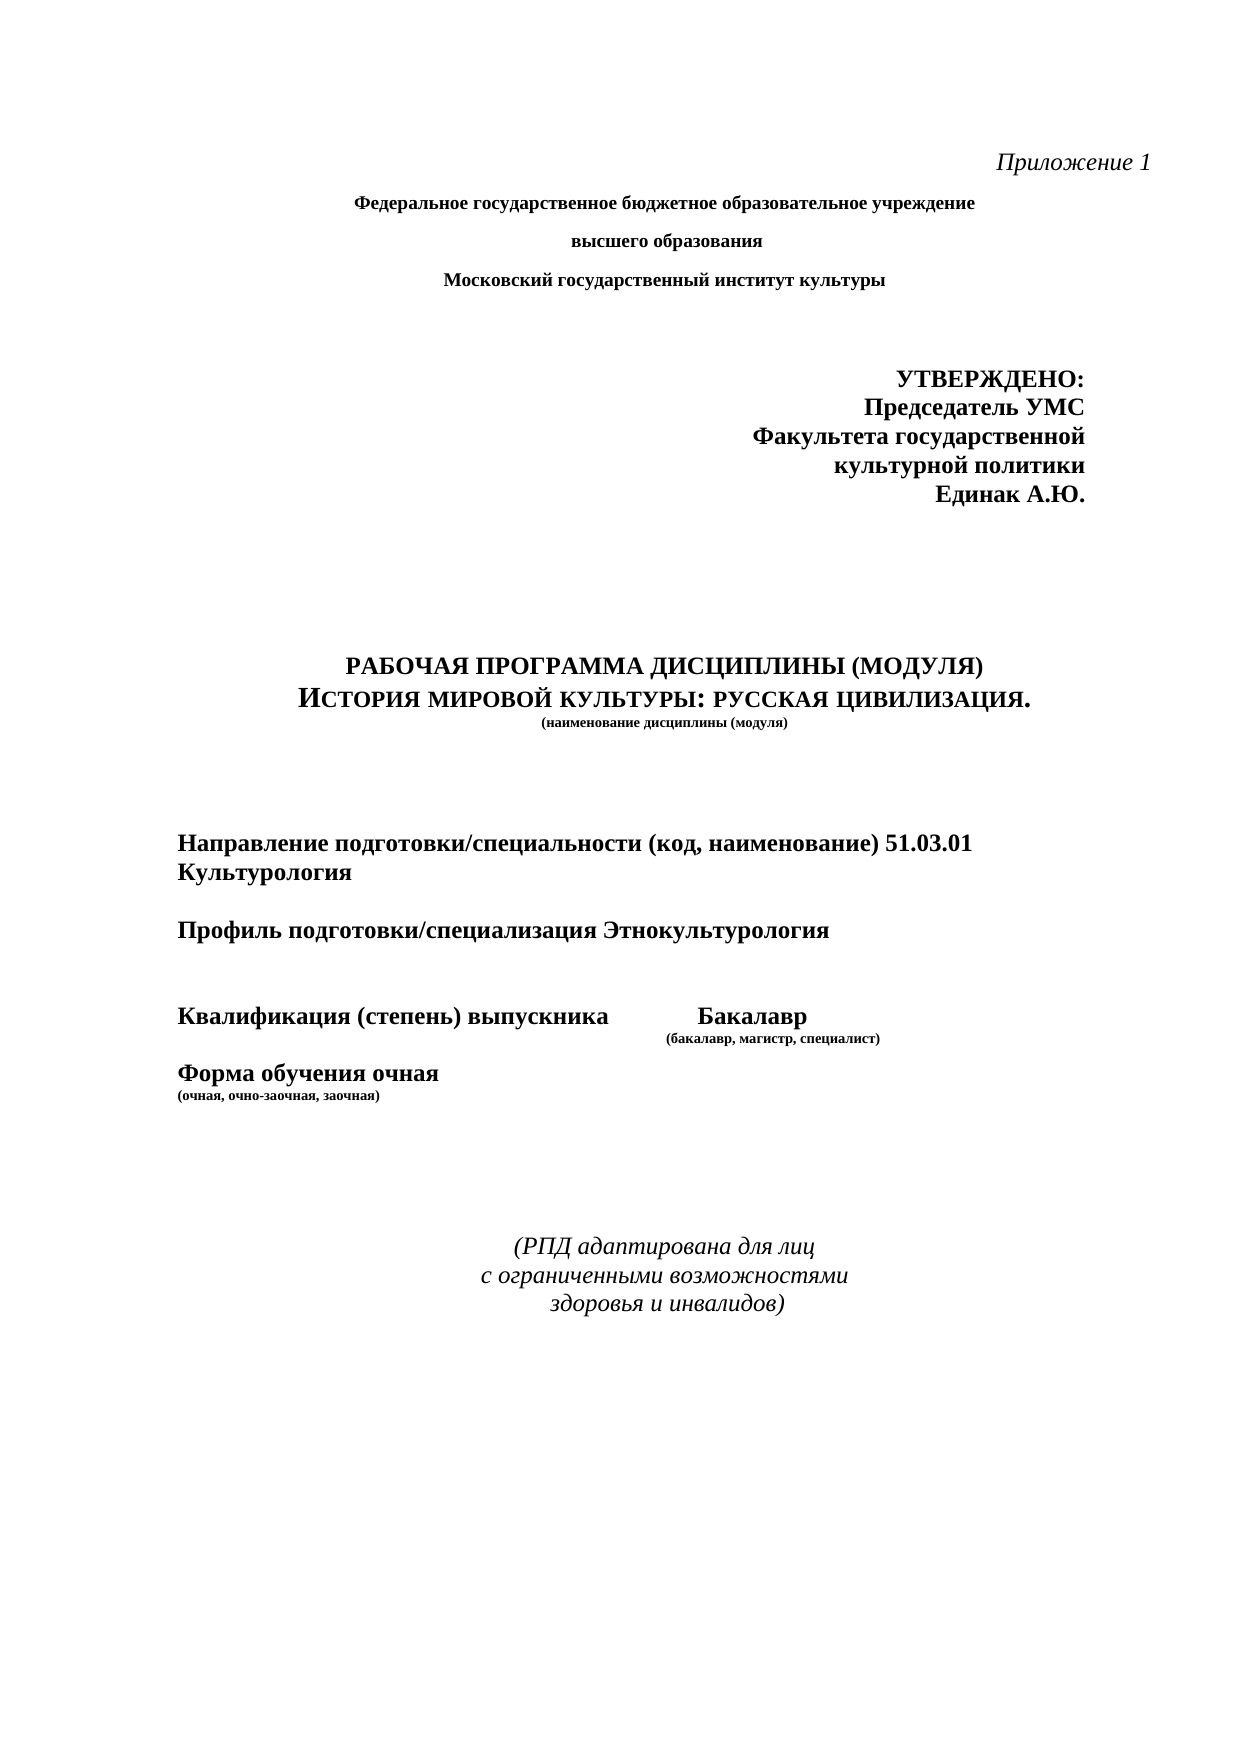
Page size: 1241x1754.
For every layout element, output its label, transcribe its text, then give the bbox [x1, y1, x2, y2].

text Направление подготовки/специальности (код, наименование) 51.03.01 Культурология [177, 828, 1152, 886]
text Приложение 1 [177, 147, 1152, 176]
text РАБОЧАЯ ПРОГРАММА ДИСЦИПЛИНЫ (МОДУЛЯ) История мировой культуры: русская цивилизация. (наименование дисциплины (модуля) [177, 651, 1152, 742]
text Федеральное государственное бюджетное образовательное учреждение [177, 191, 1152, 229]
text (бакалавр, магистр, специалист) [177, 1030, 1152, 1058]
text здоровья и инвалидов) [177, 1288, 1152, 1317]
text Форма обучения очная [177, 1058, 1152, 1087]
text (очная, очно-заочная, заочная) [177, 1087, 1152, 1116]
text Московский государственный институт культуры [177, 268, 1152, 306]
text Профиль подготовки/специализация Этнокультурология [177, 915, 1152, 943]
text высшего образования [177, 229, 1152, 268]
text с ограниченными возможностями [177, 1260, 1152, 1288]
text Квалификация (степень) выпускника Бакалавр [177, 1001, 1152, 1030]
table_header УТВЕРЖДЕНО: Председатель УМС Факультета государственной культурной политики Единак А.Ю. [653, 364, 1096, 507]
text (РПД адаптирована для лиц [177, 1231, 1152, 1260]
